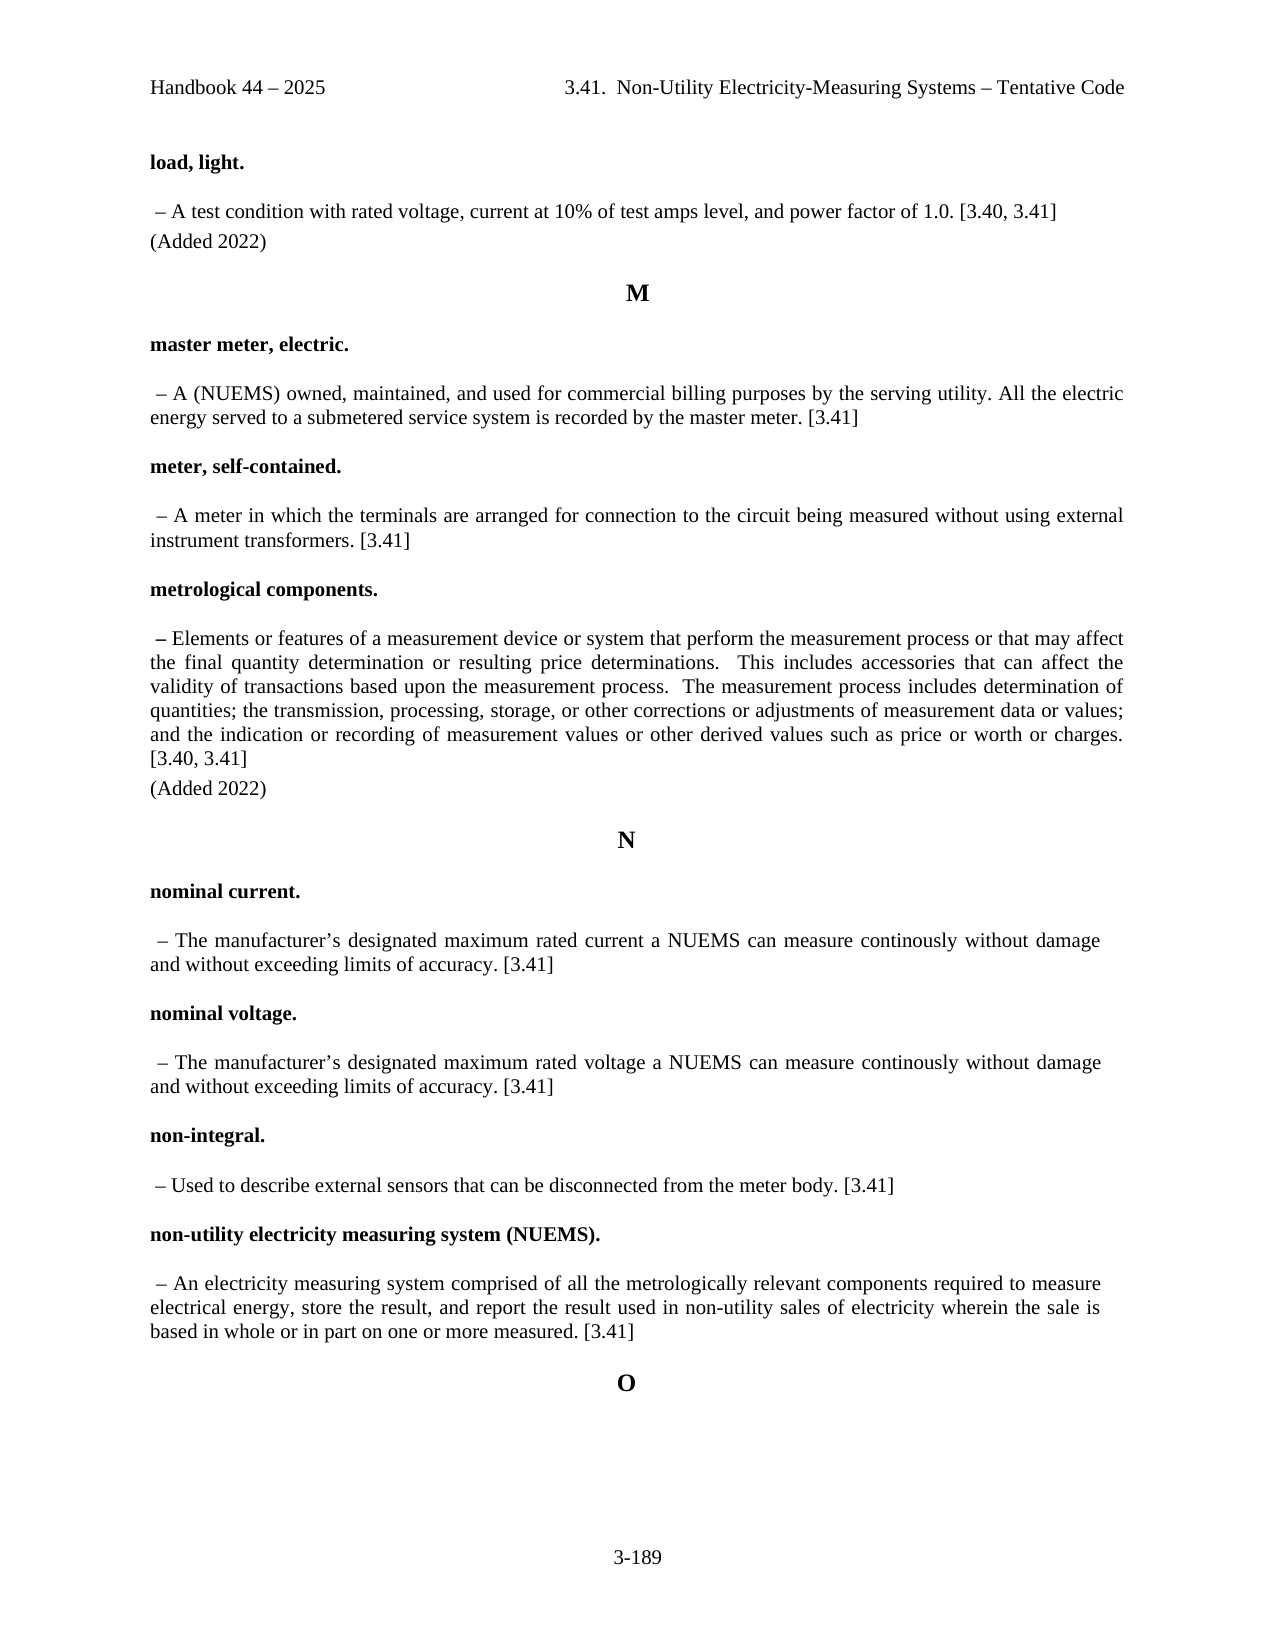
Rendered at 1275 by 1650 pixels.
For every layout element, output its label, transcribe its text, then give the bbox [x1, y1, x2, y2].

text – Used to describe external sensors that can be disconnected from the meter body. [3.41] [150, 1172, 1102, 1197]
text N [150, 825, 1102, 854]
text – Elements or features of a measurement device or system that perform the measurement process or that may affect the final quantity determination or resulting price determinations. This includes accessories that can affect the validity of transactions based upon the measurement process. The measurement process includes determination of quantities; the transmission, processing, storage, or other corrections or adjustments of measurement data or values; and the indication or recording of measurement values or other derived values such as price or worth or charges. [3.40, 3.41] [150, 626, 1125, 770]
text – The manufacturer’s designated maximum rated voltage a NUEMS can measure continously without damage and without exceeding limits of accuracy. [3.41] [150, 1050, 1102, 1098]
subtitle metrological components. [150, 577, 1125, 601]
text M [150, 278, 1125, 307]
text (Added 2022) [150, 776, 1125, 800]
subtitle load, light. [150, 150, 1125, 174]
text – A test condition with rated voltage, current at 10% of test amps level, and power factor of 1.0. [3.40, 3.41] [150, 199, 1125, 223]
subtitle nominal current. [150, 879, 1125, 903]
subtitle non-utility electricity measuring system (NUEMS). [150, 1222, 1125, 1246]
subtitle meter, self-contained. [150, 454, 1125, 478]
text – The manufacturer’s designated maximum rated current a NUEMS can measure continously without damage and without exceeding limits of accuracy. [3.41] [150, 928, 1102, 976]
subtitle non-integral. [150, 1123, 1125, 1147]
text O [150, 1368, 1102, 1397]
subtitle nominal voltage. [150, 1001, 1125, 1025]
text – An electricity measuring system comprised of all the metrologically relevant components required to measure electrical energy, store the result, and report the result used in non-utility sales of electricity wherein the sale is based in whole or in part on one or more measured. [3.41] [150, 1271, 1102, 1343]
subtitle master meter, electric. [150, 332, 1125, 356]
text – A (NUEMS) owned, maintained, and used for commercial billing purposes by the serving utility. All the electric energy served to a submetered service system is recorded by the master meter. [3.41] [150, 381, 1125, 429]
text – A meter in which the terminals are arranged for connection to the circuit being measured without using external instrument transformers. [3.41] [150, 503, 1125, 552]
text (Added 2022) [150, 229, 1125, 253]
